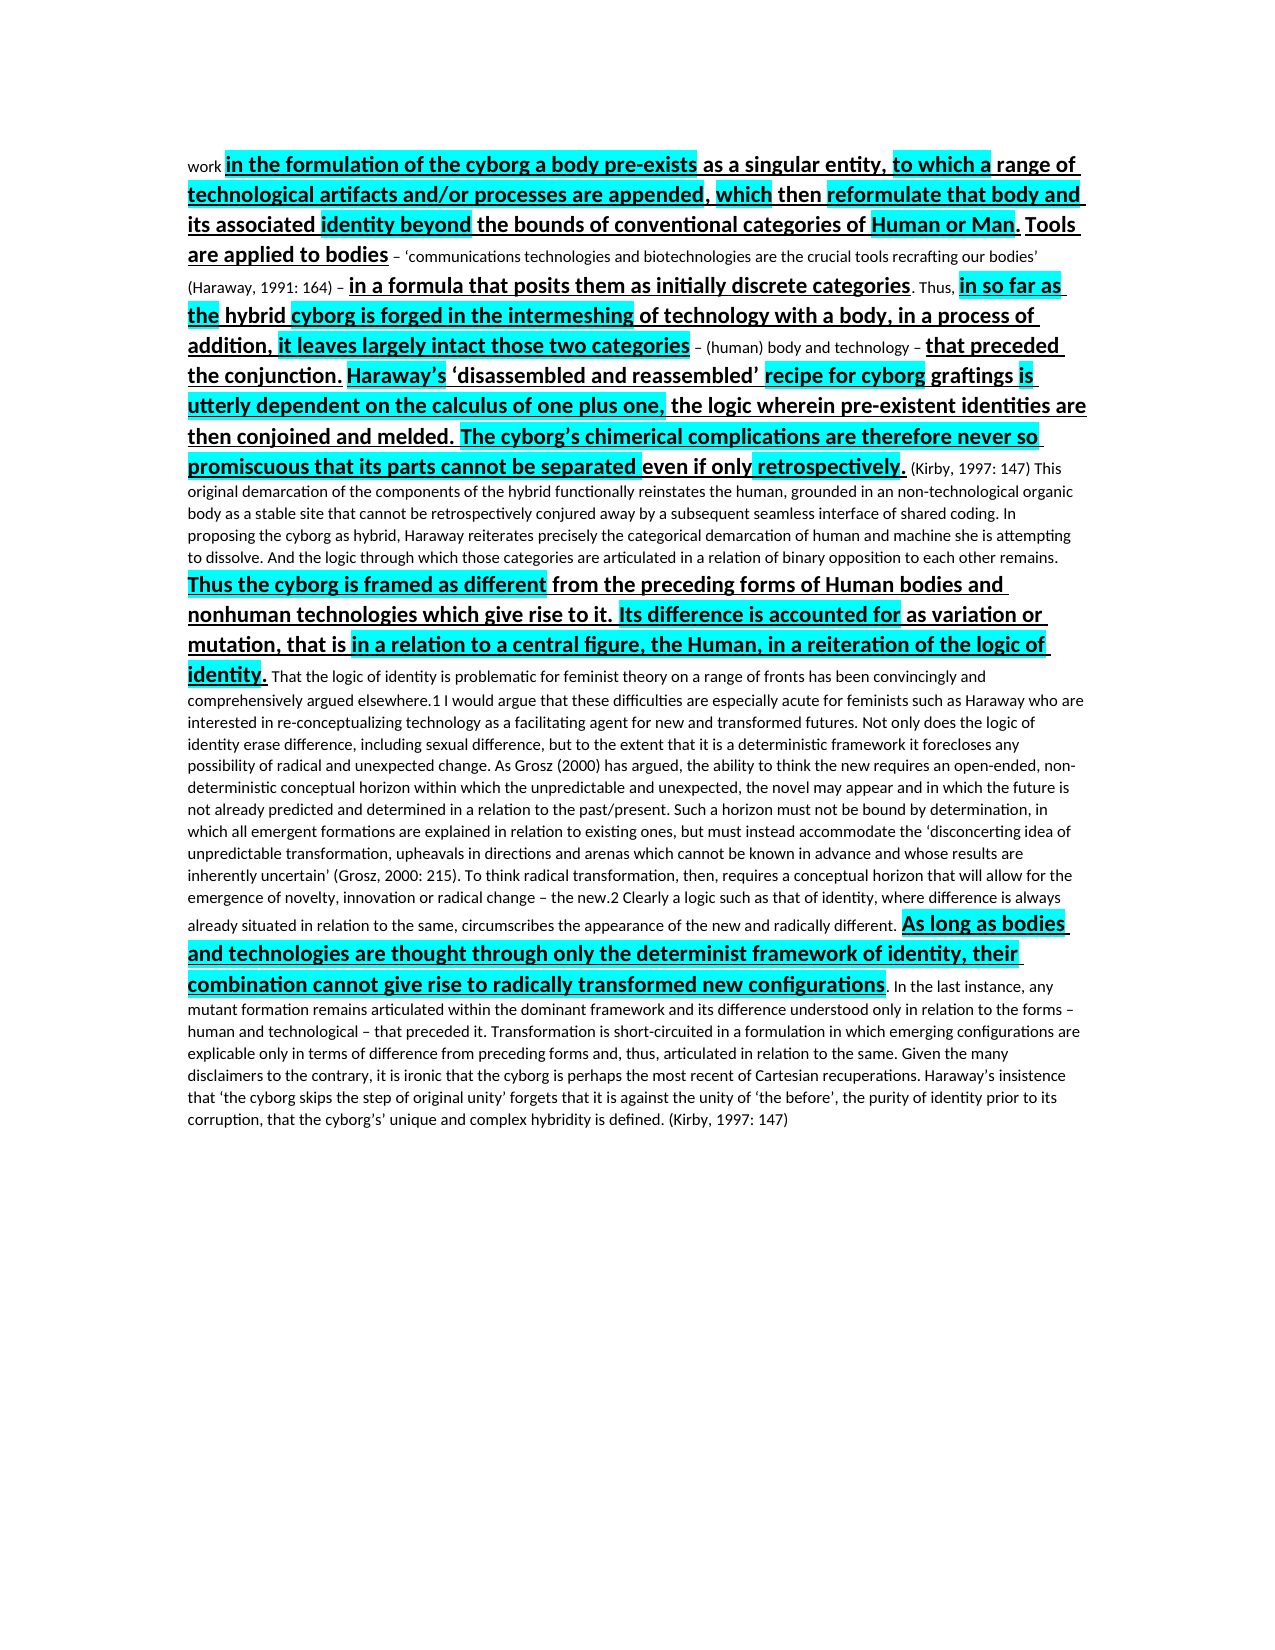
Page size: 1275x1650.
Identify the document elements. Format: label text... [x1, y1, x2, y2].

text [187, 150, 1087, 416]
